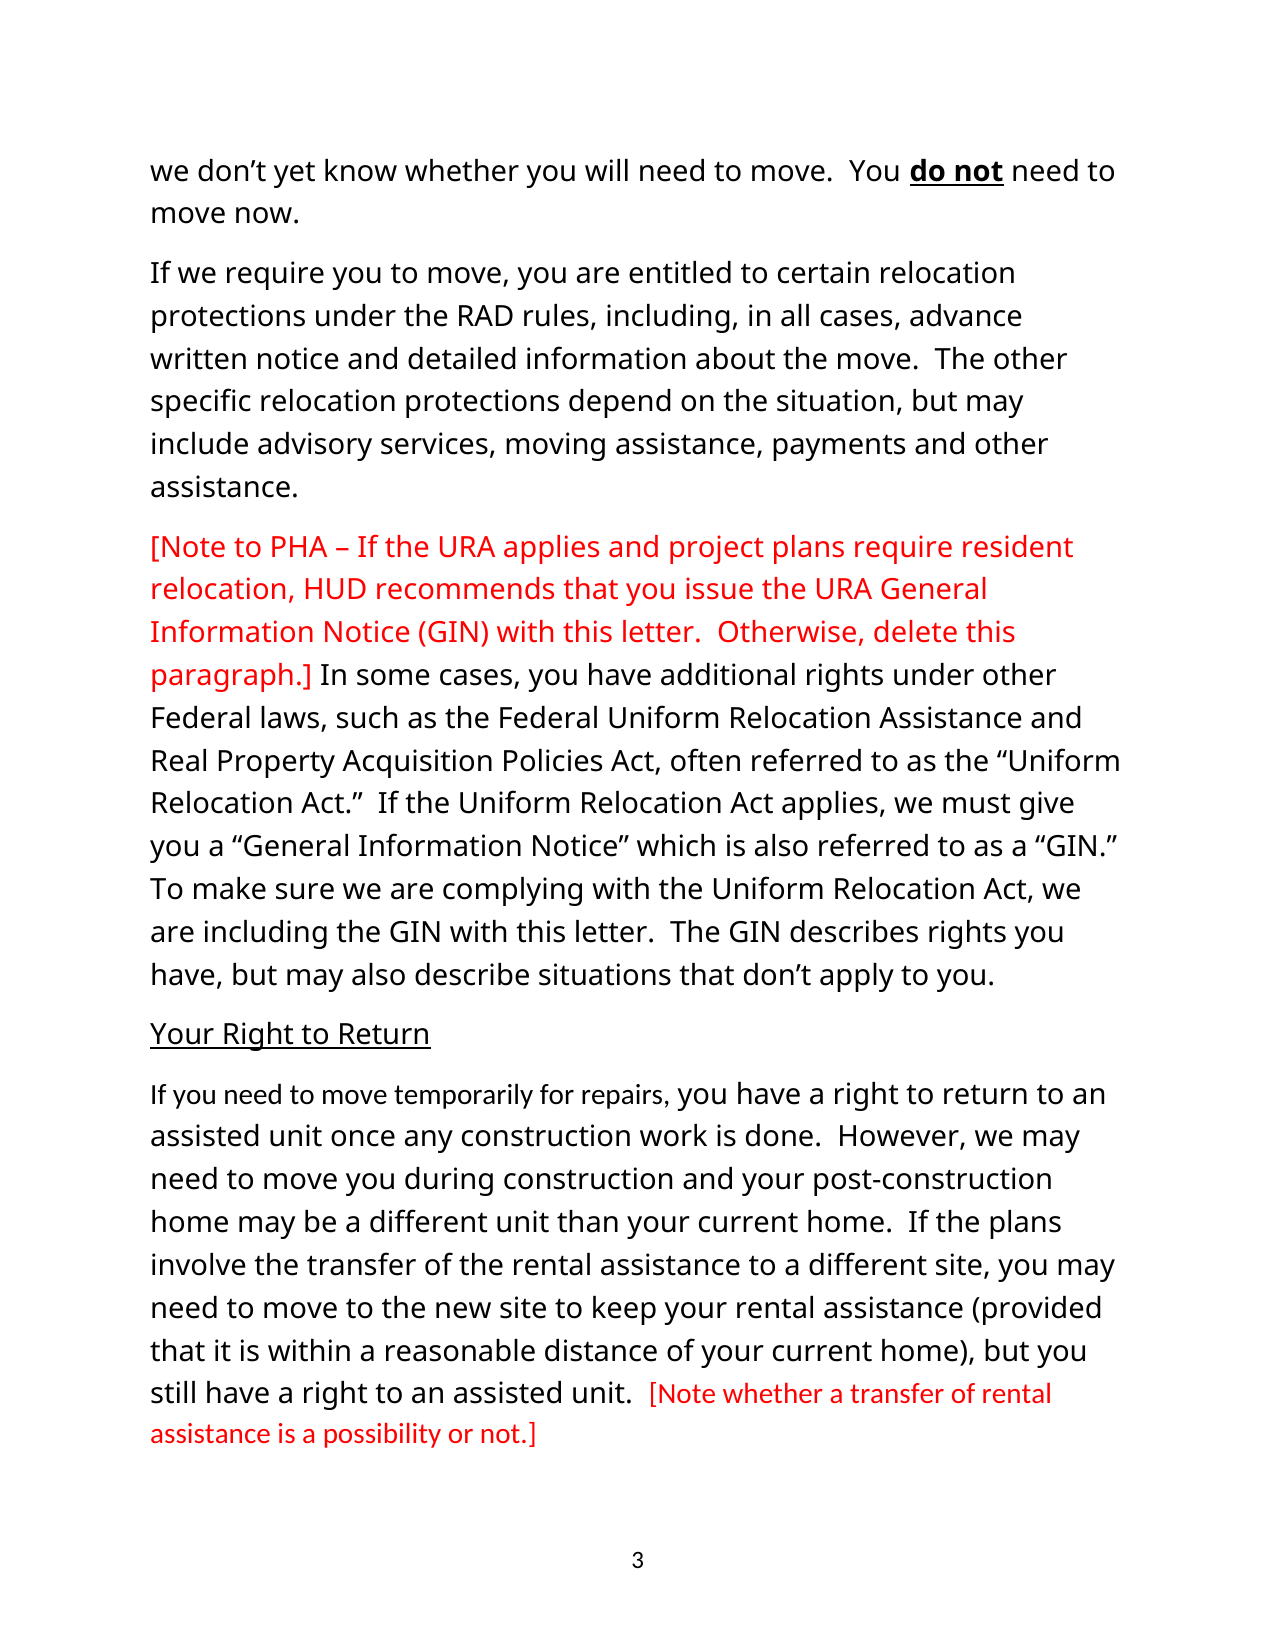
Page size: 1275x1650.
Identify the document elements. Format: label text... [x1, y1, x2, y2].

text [150, 150, 1125, 232]
text If you need to move temporarily for repairs, you have a right to return to an assisted unit once any construction work is done. However, we may need to move you during construction and your post-construction home may be a different unit than your current home. If the plans involve the transfer of the rental assistance to a different site, you may need to move to the new site to keep your rental assistance (provided that it is within a reasonable distance of your current home), but you still have a right to an assisted unit. [Note whether a transfer of rental assistance is a possibility or not.] [150, 1073, 1125, 1451]
text Your Right to Return [150, 1013, 1125, 1053]
text If we require you to move, you are entitled to certain relocation protections under the RAD rules, including, in all cases, advance written notice and detailed information about the move. The other specific relocation protections depend on the situation, but may include advisory services, moving assistance, payments and other assistance. [150, 252, 1125, 506]
text [Note to PHA – If the URA applies and project plans require resident relocation, HUD recommends that you issue the URA General Information Notice (GIN) with this letter. Otherwise, delete this paragraph.] In some cases, you have additional rights under other Federal laws, such as the Federal Uniform Relocation Assistance and Real Property Acquisition Policies Act, often referred to as the “Uniform Relocation Act.” If the Uniform Relocation Act applies, we must give you a “General Information Notice” which is also referred to as a “GIN.” To make sure we are complying with the Uniform Relocation Act, we are including the GIN with this letter. The GIN describes rights you have, but may also describe situations that don’t apply to you. [150, 526, 1125, 994]
